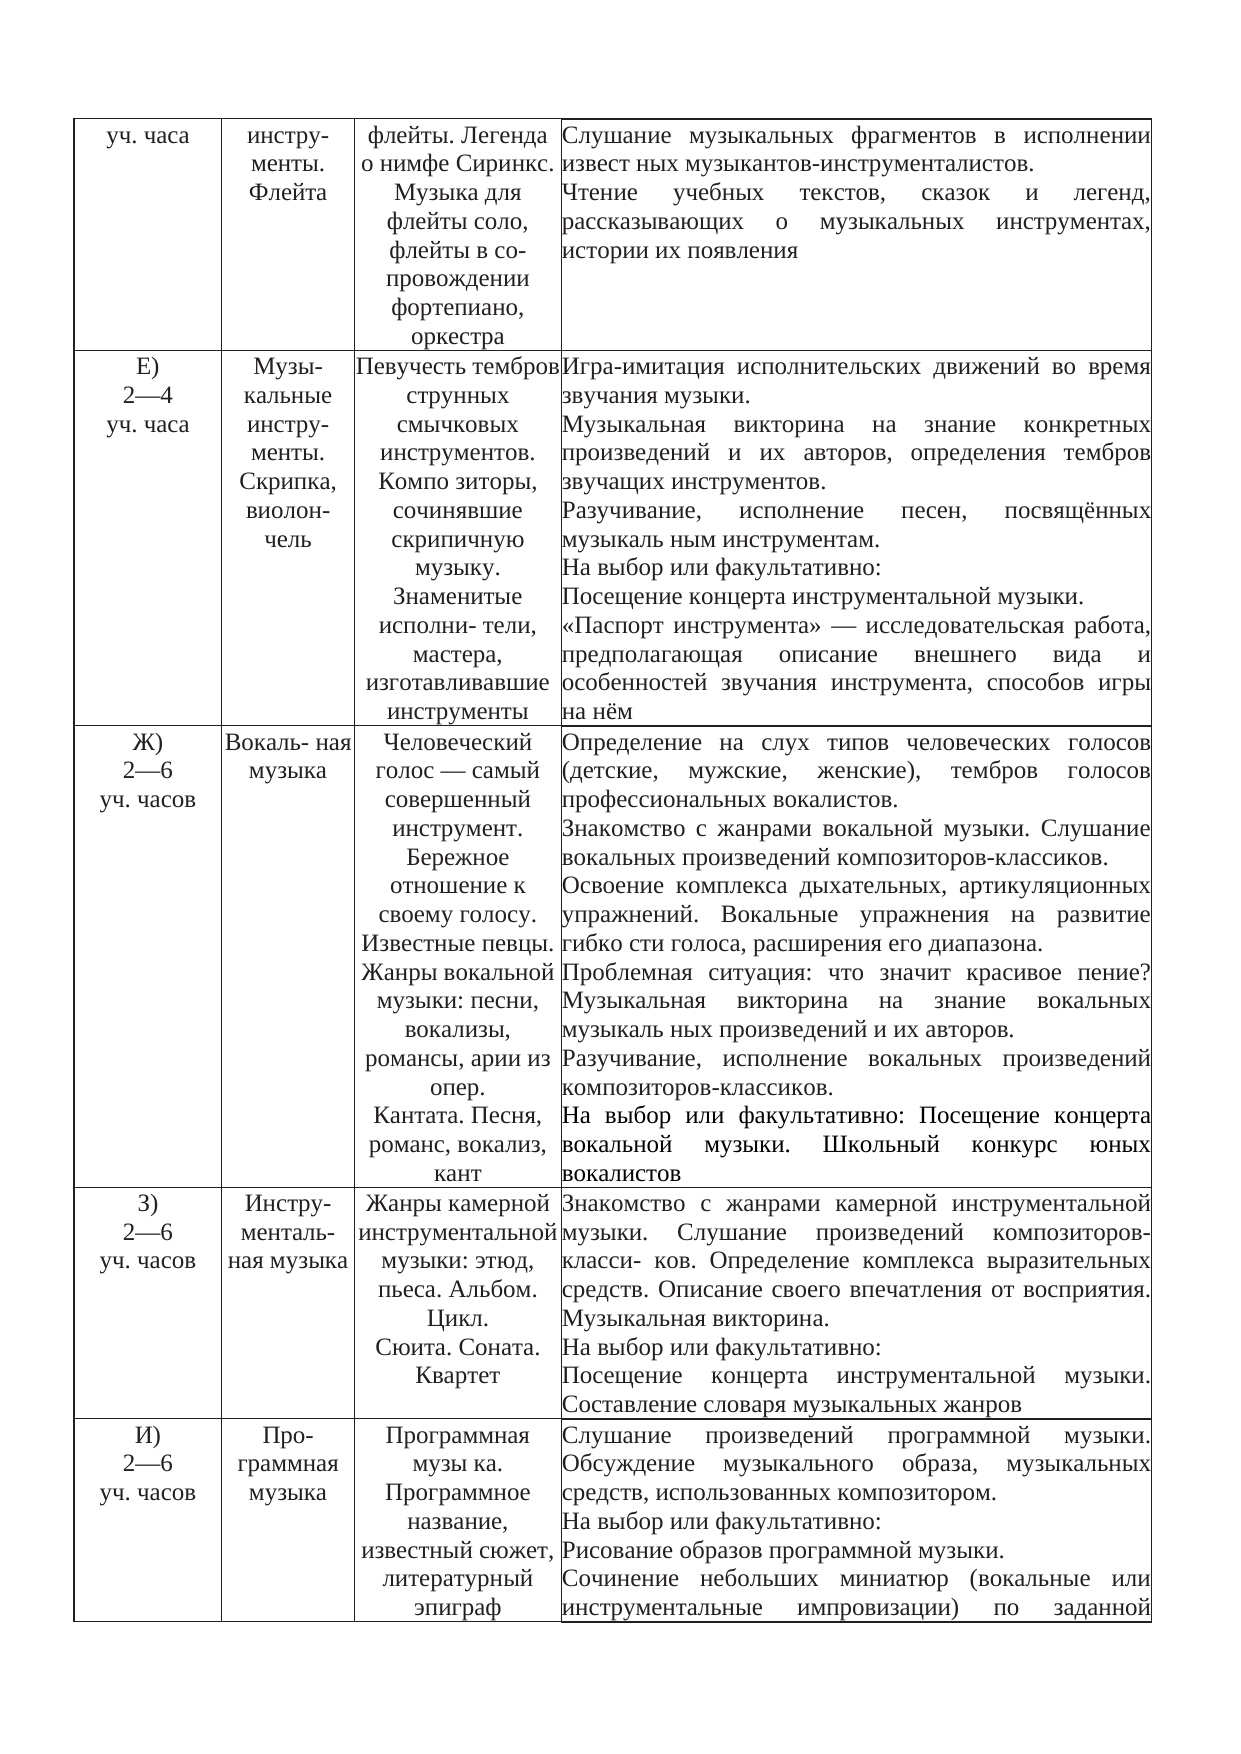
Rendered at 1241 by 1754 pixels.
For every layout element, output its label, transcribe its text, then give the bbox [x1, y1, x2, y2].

table_cell Ж) 2—6 уч. часов [75, 726, 221, 1187]
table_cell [222, 1419, 354, 1621]
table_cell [355, 119, 561, 350]
table_cell Игра-имитация исполнительских движений во время звучания музыки. Музыкальная викторина на знание конкретных произведений и их авторов, определения тембров звучащих инструментов. Разучивание, исполнение песен, посвящённых музыкаль ным инструментам. На выбор или факультативно: Посещение концерта инструментальной музыки. «Паспорт инструмента» — исследовательская работа, предполагающая описание внешнего вида и особенностей звучания инструмента, способов игры на нём [562, 351, 1151, 725]
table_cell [562, 1420, 1151, 1621]
table_cell Д) 1—2 уч. часа [75, 119, 221, 350]
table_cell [355, 1419, 561, 1621]
table_cell Знакомство с жанрами камерной инструментальной музыки. Слушание произведений композиторов-класси- ков. Определение комплекса выразительных средств. Описание своего впечатления от восприятия. Музыкальная викторина. На выбор или факультативно: Посещение концерта инструментальной музыки. Составление словаря музыкальных жанров [562, 1188, 1151, 1418]
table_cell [222, 119, 354, 350]
table_cell Певучесть тембров струнных смычковых инструментов. Компо зиторы, сочинявшие скрипичную музыку. Знаменитые исполни- тели, мастера, изготавливавшие инструменты [355, 351, 561, 725]
table_cell Вокаль- ная музыка [222, 726, 354, 1187]
table_cell Инстру- менталь- ная музыка [222, 1188, 354, 1418]
table_cell И) 2—6 уч. часов [75, 1419, 221, 1621]
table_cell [562, 120, 1151, 350]
table_cell Жанры камерной инструментальной музыки: этюд, пьеса. Альбом. Цикл. Сюита. Соната. Квартет [355, 1188, 561, 1418]
table_cell Музы- кальные инстру- менты. Скрипка, виолон- чель [222, 351, 354, 725]
table_cell З) 2—6 уч. часов [75, 1188, 221, 1418]
table_cell Е) 2—4 уч. часа [75, 351, 221, 725]
table_cell Определение на слух типов человеческих голосов (детские, мужские, женские), тембров голосов профессиональных вокалистов. Знакомство с жанрами вокальной музыки. Слушание вокальных произведений композиторов-классиков. Освоение комплекса дыхательных, артикуляционных упражнений. Вокальные упражнения на развитие гибко сти голоса, расширения его диапазона. Проблемная ситуация: что значит красивое пение? Музыкальная викторина на знание вокальных музыкаль ных произведений и их авторов. Разучивание, исполнение вокальных произведений композиторов-классиков. На выбор или факультативно: Посещение концерта вокальной музыки. Школьный конкурс юных вокалистов [562, 727, 1151, 1187]
table_cell Человеческий голос — самый совершенный инструмент. Бережное отношение к своему голосу. Известные певцы. Жанры вокальной музыки: песни, вокализы, романсы, арии из опер. Кантата. Песня, романс, вокализ, кант [355, 726, 561, 1187]
